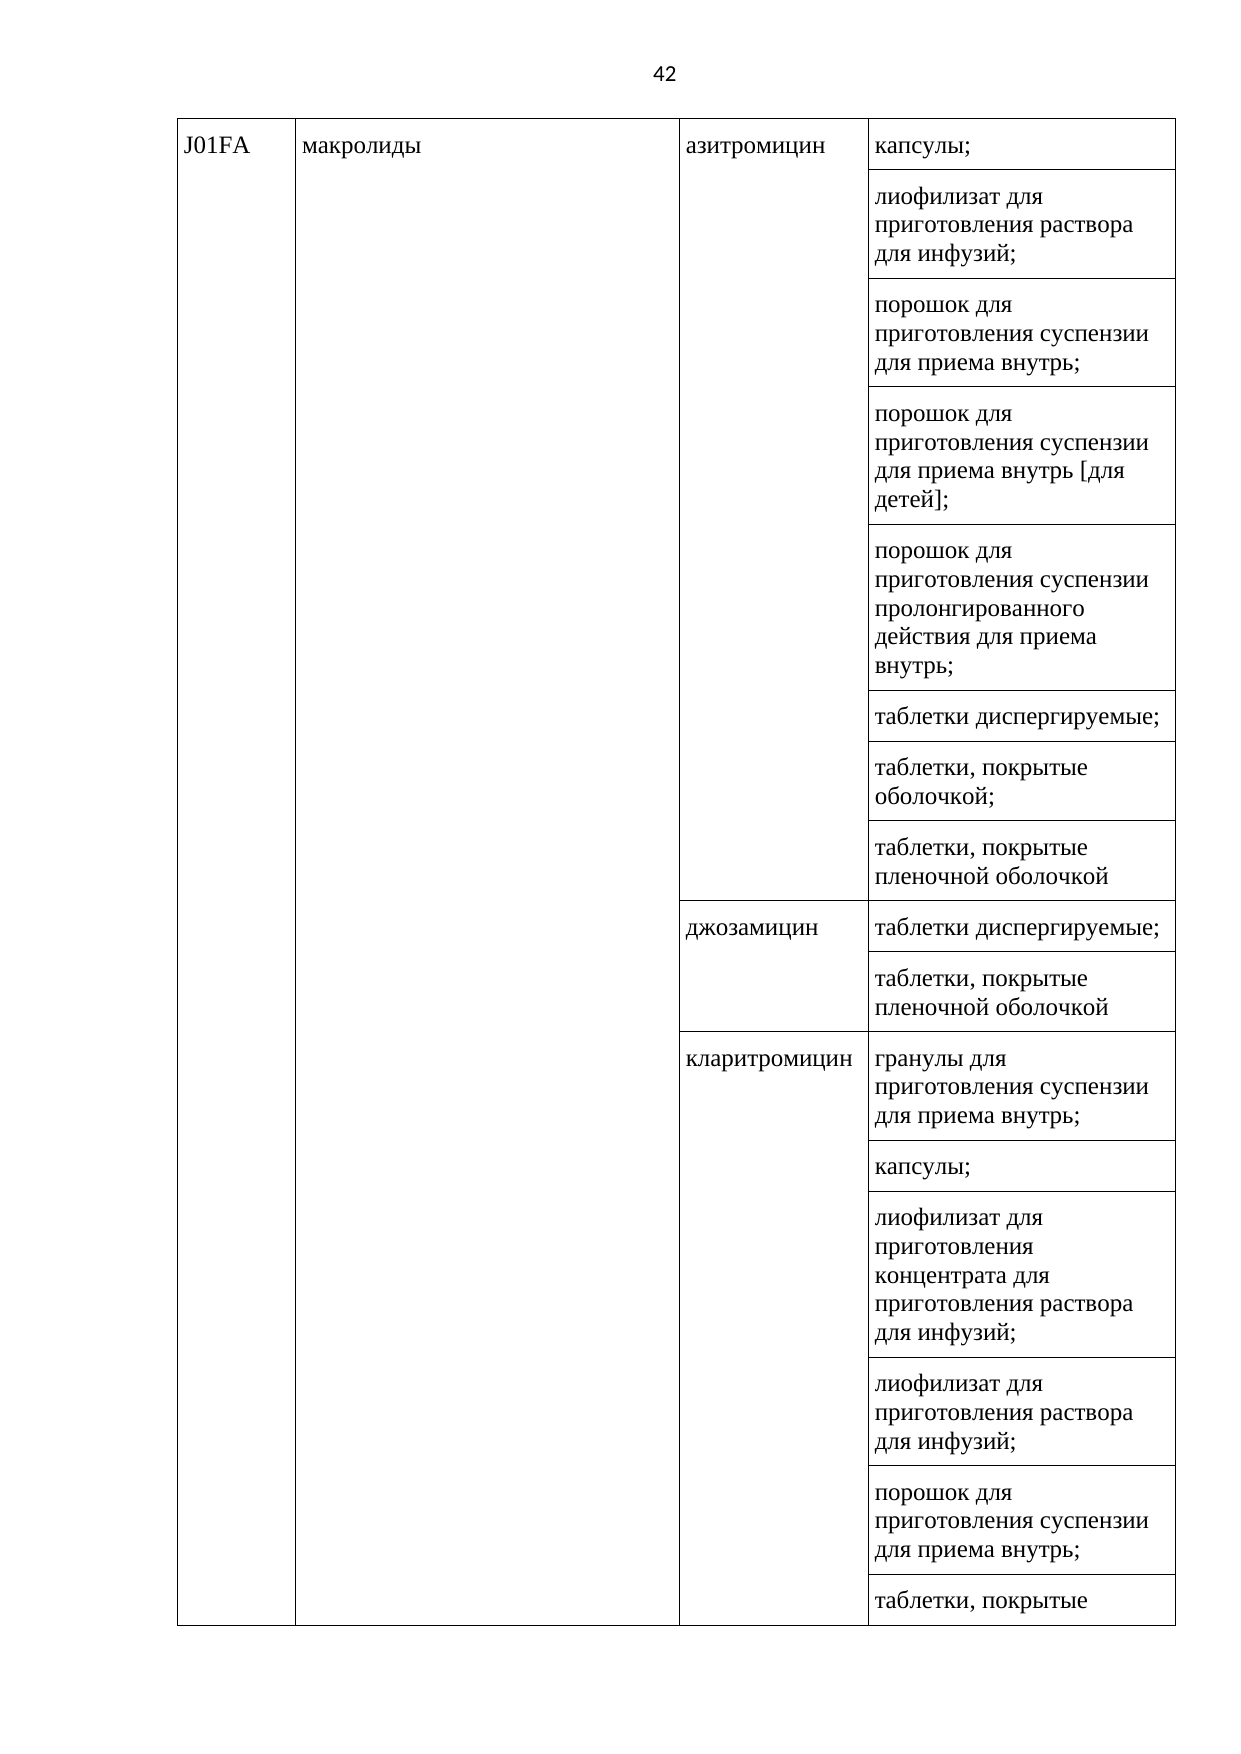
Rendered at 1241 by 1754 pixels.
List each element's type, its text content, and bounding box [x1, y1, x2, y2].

table_cell лиофилизат для приготовления концентрата для приготовления раствора для инфузий; [869, 1192, 1175, 1357]
table_cell J01FA [178, 119, 295, 1625]
table_cell порошок для приготовления суспензии для приема внутрь; [869, 279, 1175, 386]
table_cell таблетки, покрытые оболочкой; [869, 742, 1175, 820]
table_cell таблетки, покрытые пленочной оболочкой [869, 821, 1175, 900]
table_cell гранулы для приготовления суспензии для приема внутрь; [869, 1032, 1175, 1139]
table_cell порошок для приготовления суспензии пролонгированного действия для приема внутрь; [869, 525, 1175, 689]
table_cell азитромицин [680, 119, 868, 900]
table_cell лиофилизат для приготовления раствора для инфузий; [869, 1358, 1175, 1465]
table_cell таблетки диспергируемые; [869, 901, 1175, 951]
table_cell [869, 1575, 1175, 1625]
table_cell макролиды [296, 119, 679, 1625]
table_cell порошок для приготовления суспензии для приема внутрь [для детей]; [869, 387, 1175, 523]
table_cell капсулы; [869, 119, 1175, 169]
table_cell кларитромицин [680, 1032, 868, 1625]
table_cell порошок для приготовления суспензии для приема внутрь; [869, 1466, 1175, 1574]
table_cell лиофилизат для приготовления раствора для инфузий; [869, 170, 1175, 278]
table_cell капсулы; [869, 1141, 1175, 1191]
table_cell джозамицин [680, 901, 868, 1031]
table_cell таблетки, покрытые пленочной оболочкой [869, 952, 1175, 1031]
table_cell таблетки диспергируемые; [869, 691, 1175, 741]
